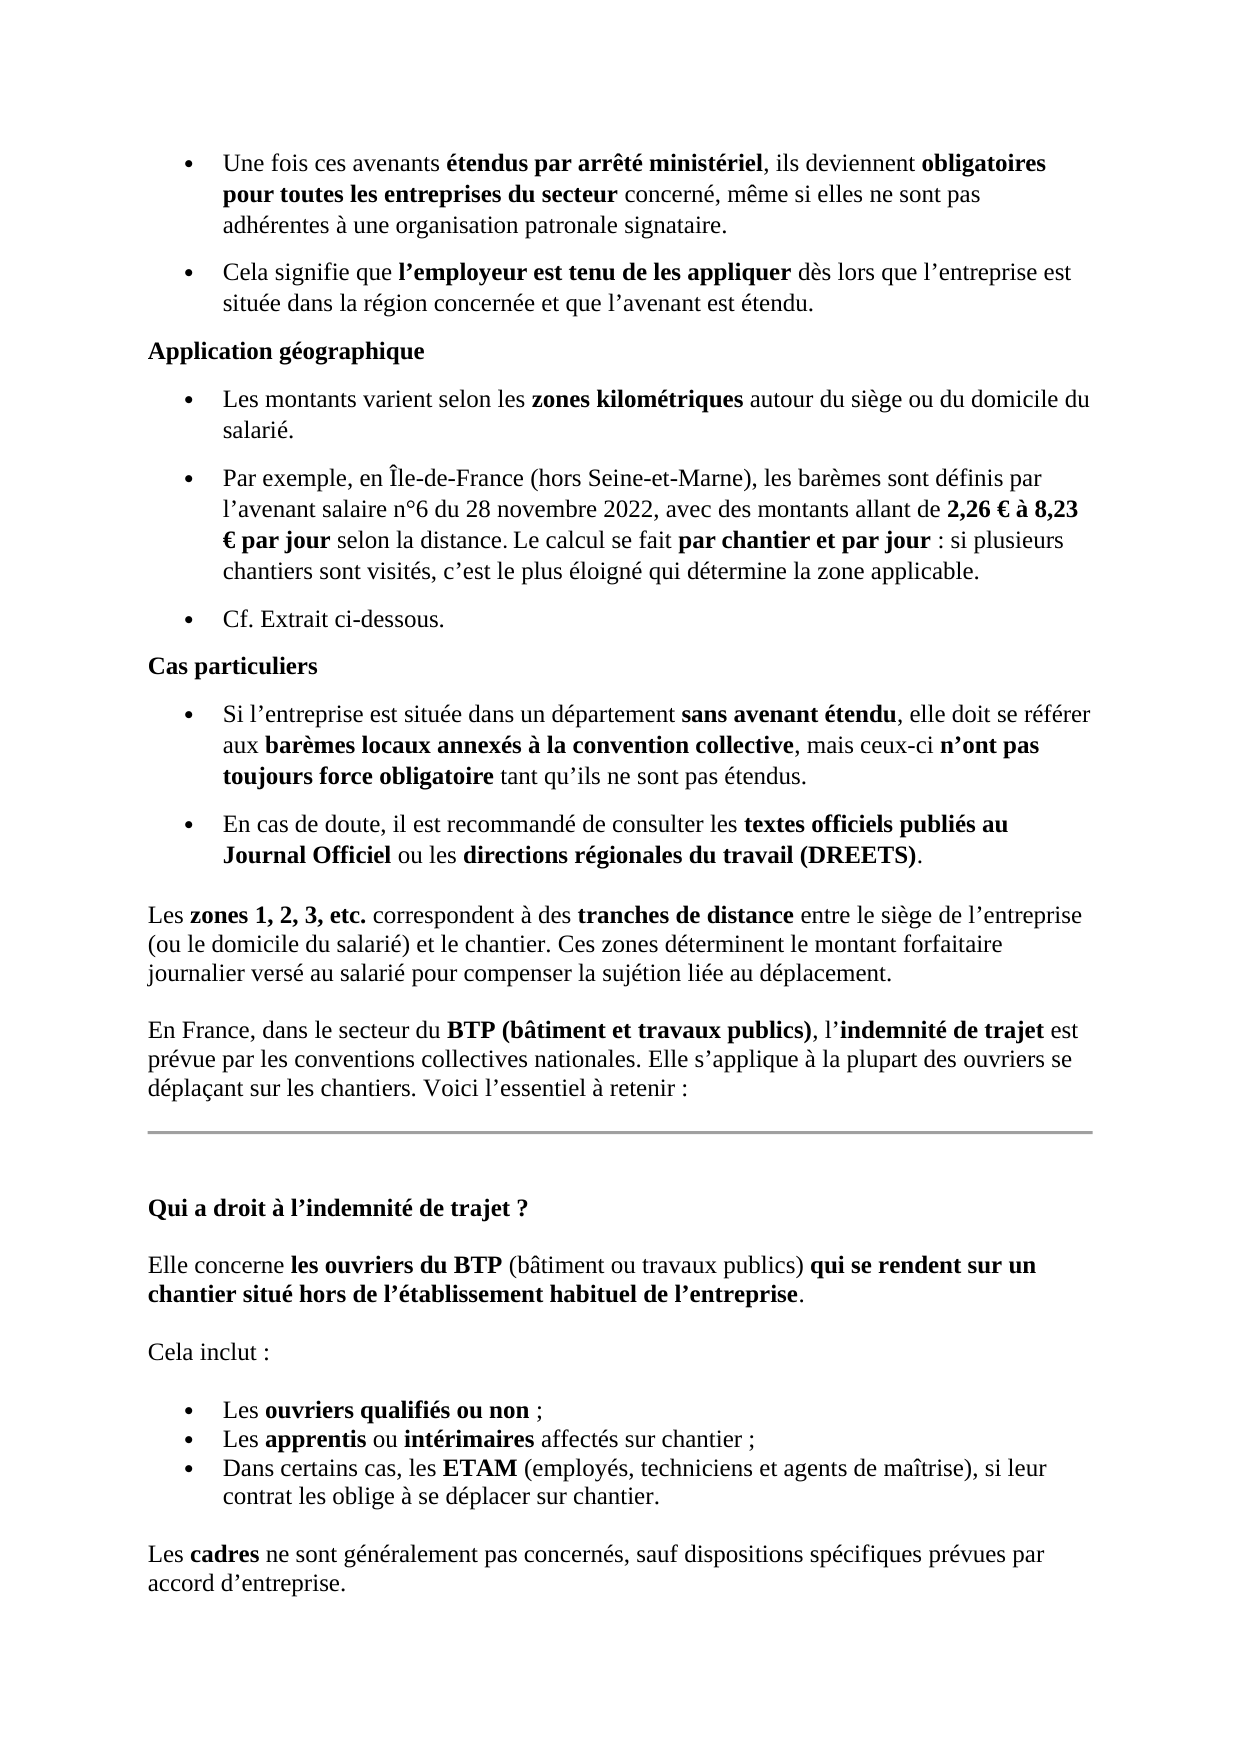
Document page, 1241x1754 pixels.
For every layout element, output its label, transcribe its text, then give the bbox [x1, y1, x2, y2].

text Les zones 1, 2, 3, etc. correspondent à des tranches de distance entre le siège de l’entreprise (ou le domicile du salarié) et le chantier. Ces zones déterminent le montant forfaitaire journalier versé au salarié pour compenser la sujétion liée au déplacement. [148, 900, 1093, 986]
list Les ouvriers qualifiés ou non ; [185, 1395, 1093, 1424]
list Les apprentis ou intérimaires affectés sur chantier ; [185, 1424, 1093, 1453]
list Cf. Extrait ci-dessous. [185, 604, 1093, 632]
text Application géographique [148, 336, 1093, 365]
list Si l’entreprise est située dans un département sans avenant étendu, elle doit se référer aux barèmes locaux annexés à la convention collective, mais ceux-ci n’ont pas toujours force obligatoire tant qu’ils ne sont pas étendus. [185, 699, 1093, 790]
list En cas de doute, il est recommandé de consulter les textes officiels publiés au Journal Officiel ou les directions régionales du travail (DREETS). [185, 809, 1093, 869]
text Cela inclut : [148, 1337, 1093, 1366]
list Une fois ces avenants étendus par arrêté ministériel, ils deviennent obligatoires pour toutes les entreprises du secteur concerné, même si elles ne sont pas adhérentes à une organisation patronale signataire. [185, 148, 1093, 238]
text Cas particuliers [148, 651, 1093, 680]
text Elle concerne les ouvriers du BTP (bâtiment ou travaux publics) qui se rendent sur un chantier situé hors de l’établissement habituel de l’entreprise. [148, 1251, 1093, 1308]
text Les cadres ne sont généralement pas concernés, sauf dispositions spécifiques prévues par accord d’entreprise. [148, 1539, 1093, 1597]
list Les montants varient selon les zones kilométriques autour du siège ou du domicile du salarié. [185, 384, 1093, 444]
list Par exemple, en Île-de-France (hors Seine-et-Marne), les barèmes sont définis par l’avenant salaire n°6 du 28 novembre 2022, avec des montants allant de 2,26 € à 8,23 € par jour selon la distance. Le calcul se fait par chantier et par jour : si plusieurs chantiers sont visités, c’est le plus éloigné qui détermine la zone applicable. [185, 463, 1093, 585]
list Dans certains cas, les ETAM (employés, techniciens et agents de maîtrise), si leur contrat les oblige à se déplacer sur chantier. [185, 1453, 1093, 1510]
text En France, dans le secteur du BTP (bâtiment et travaux publics), l’indemnité de trajet est prévue par les conventions collectives nationales. Elle s’applique à la plupart des ouvriers se déplaçant sur les chantiers. Voici l’essentiel à retenir : [148, 1016, 1093, 1102]
list Cela signifie que l’employeur est tenu de les appliquer dès lors que l’entreprise est située dans la région concernée et que l’avenant est étendu. [185, 257, 1093, 317]
text Qui a droit à l’indemnité de trajet ? [148, 1193, 1093, 1221]
